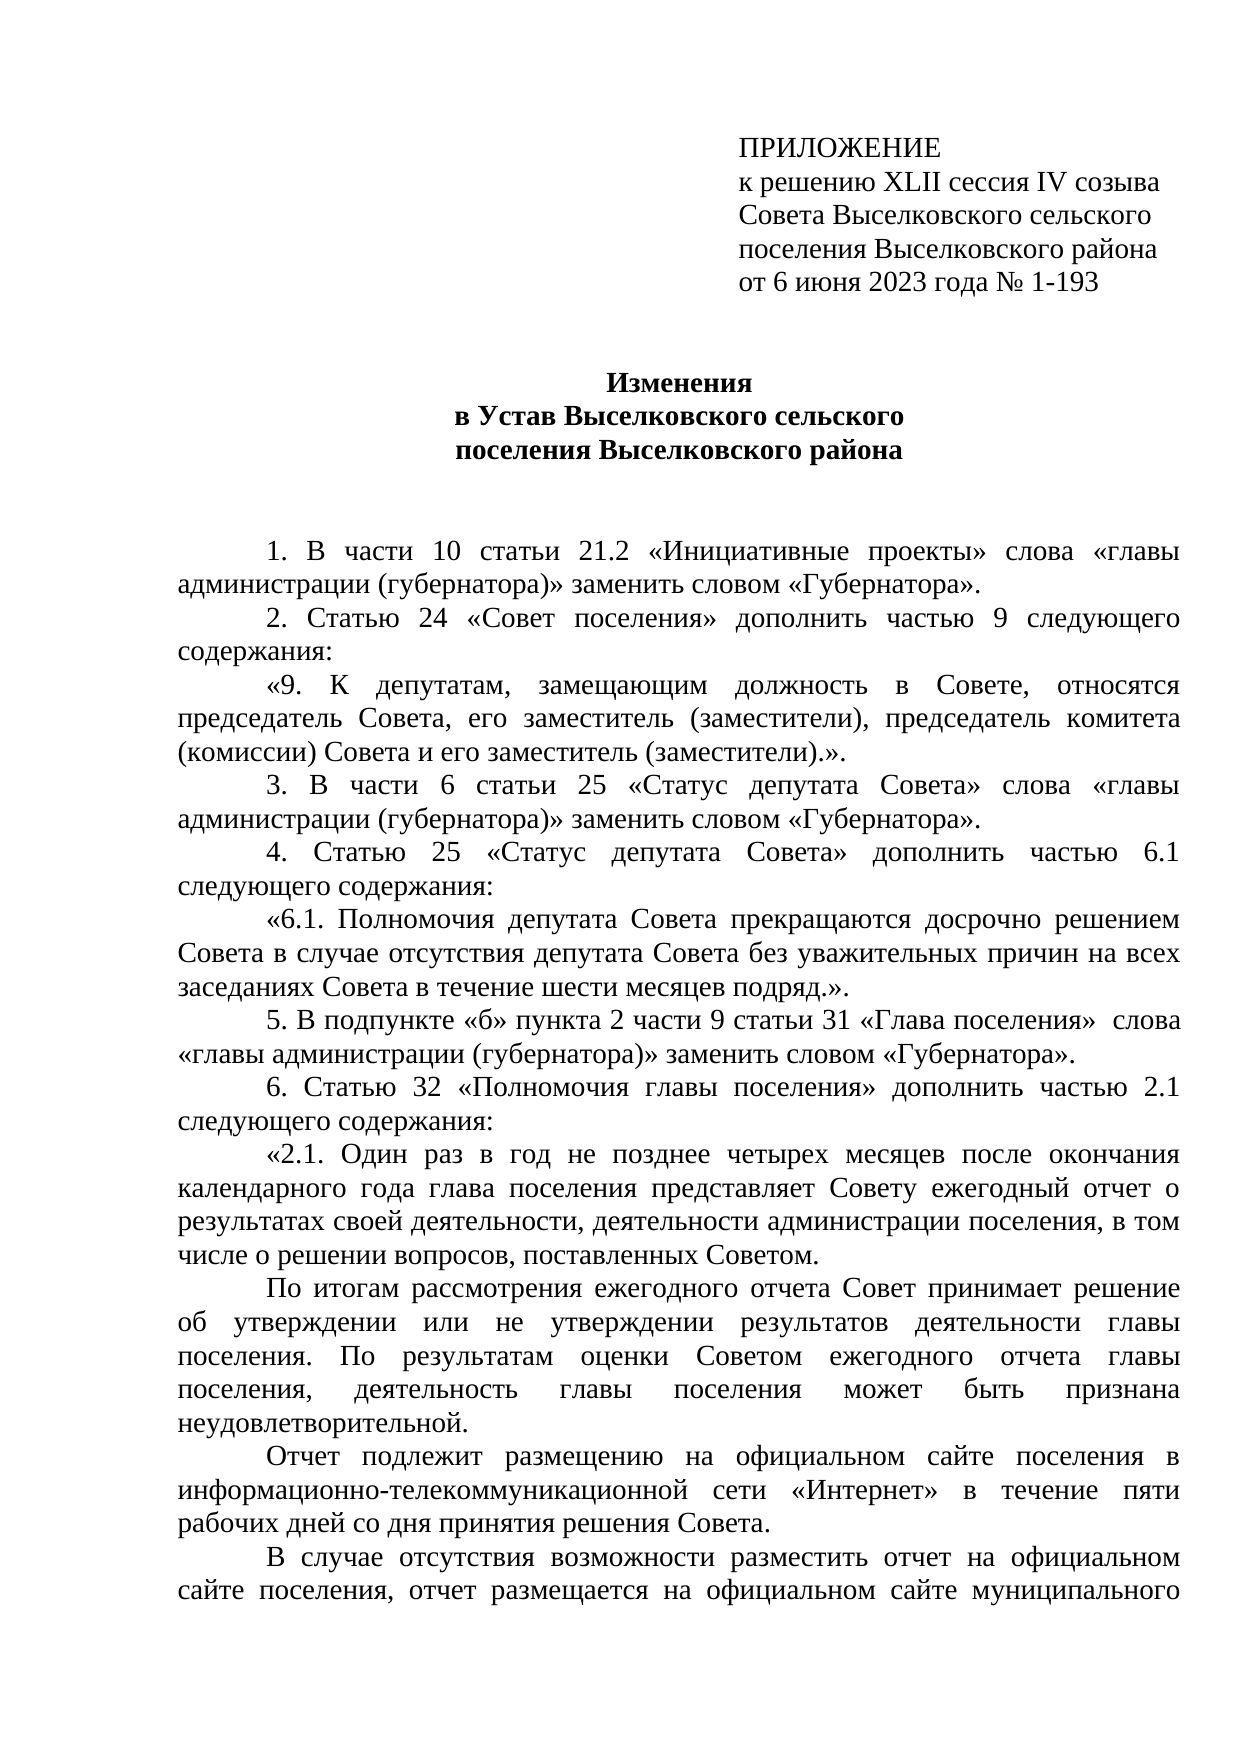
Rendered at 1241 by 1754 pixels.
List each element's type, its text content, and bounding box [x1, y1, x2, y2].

text от 6 июня 2023 года № 1-193 [664, 264, 1181, 298]
text «2.1. Один раз в год не позднее четырех месяцев после окончания календарного года глава поселения представляет Совету ежегодный отчет о результатах своей деятельности, деятельности администрации поселения, в том числе о решении вопросов, поставленных Советом. [177, 1136, 1181, 1271]
text «6.1. Полномочия депутата Совета прекращаются досрочно решением Совета в случае отсутствия депутата Совета без уважительных причин на всех заседаниях Совета в течение шести месяцев подряд.». [177, 902, 1181, 1002]
text в Устав Выселковского сельского [177, 398, 1181, 432]
text Совета Выселковского сельского [664, 197, 1181, 231]
text ПРИЛОЖЕНИЕ [664, 130, 1181, 164]
text 1. В части 10 статьи 21.2 «Инициативные проекты» слова «главы администрации (губернатора)» заменить словом «Губернатора». [177, 533, 1181, 600]
text 4. Статью 25 «Статус депутата Совета» дополнить частью 6.1 следующего содержания: [177, 834, 1181, 902]
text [177, 1539, 1181, 1606]
text 2. Статью 24 «Совет поселения» дополнить частью 9 следующего содержания: [177, 600, 1181, 667]
text Отчет подлежит размещению на официальном сайте поселения в информационно-телекоммуникационной сети «Интернет» в течение пяти рабочих дней со дня принятия решения Совета. [177, 1438, 1181, 1539]
text 3. В части 6 статьи 25 «Статус депутата Совета» слова «главы администрации (губернатора)» заменить словом «Губернатора». [177, 767, 1181, 834]
text По итогам рассмотрения ежегодного отчета Совет принимает решение об утверждении или не утверждении результатов деятельности главы поселения. По результатам оценки Советом ежегодного отчета главы поселения, деятельность главы поселения может быть признана неудовлетворительной. [177, 1271, 1181, 1438]
text 5. В подпункте «б» пункта 2 части 9 статьи 31 «Глава поселения» слова «главы администрации (губернатора)» заменить словом «Губернатора». [177, 1002, 1181, 1069]
text 6. Статью 32 «Полномочия главы поселения» дополнить частью 2.1 следующего содержания: [177, 1069, 1181, 1136]
text к решению XLII сессия IV созыва [664, 164, 1181, 197]
text поселения Выселковского района [177, 432, 1181, 466]
text поселения Выселковского района [664, 231, 1181, 264]
text «9. К депутатам, замещающим должность в Совете, относятся председатель Совета, его заместитель (заместители), председатель комитета (комиссии) Совета и его заместитель (заместители).». [177, 667, 1181, 767]
text Изменения [177, 365, 1181, 398]
